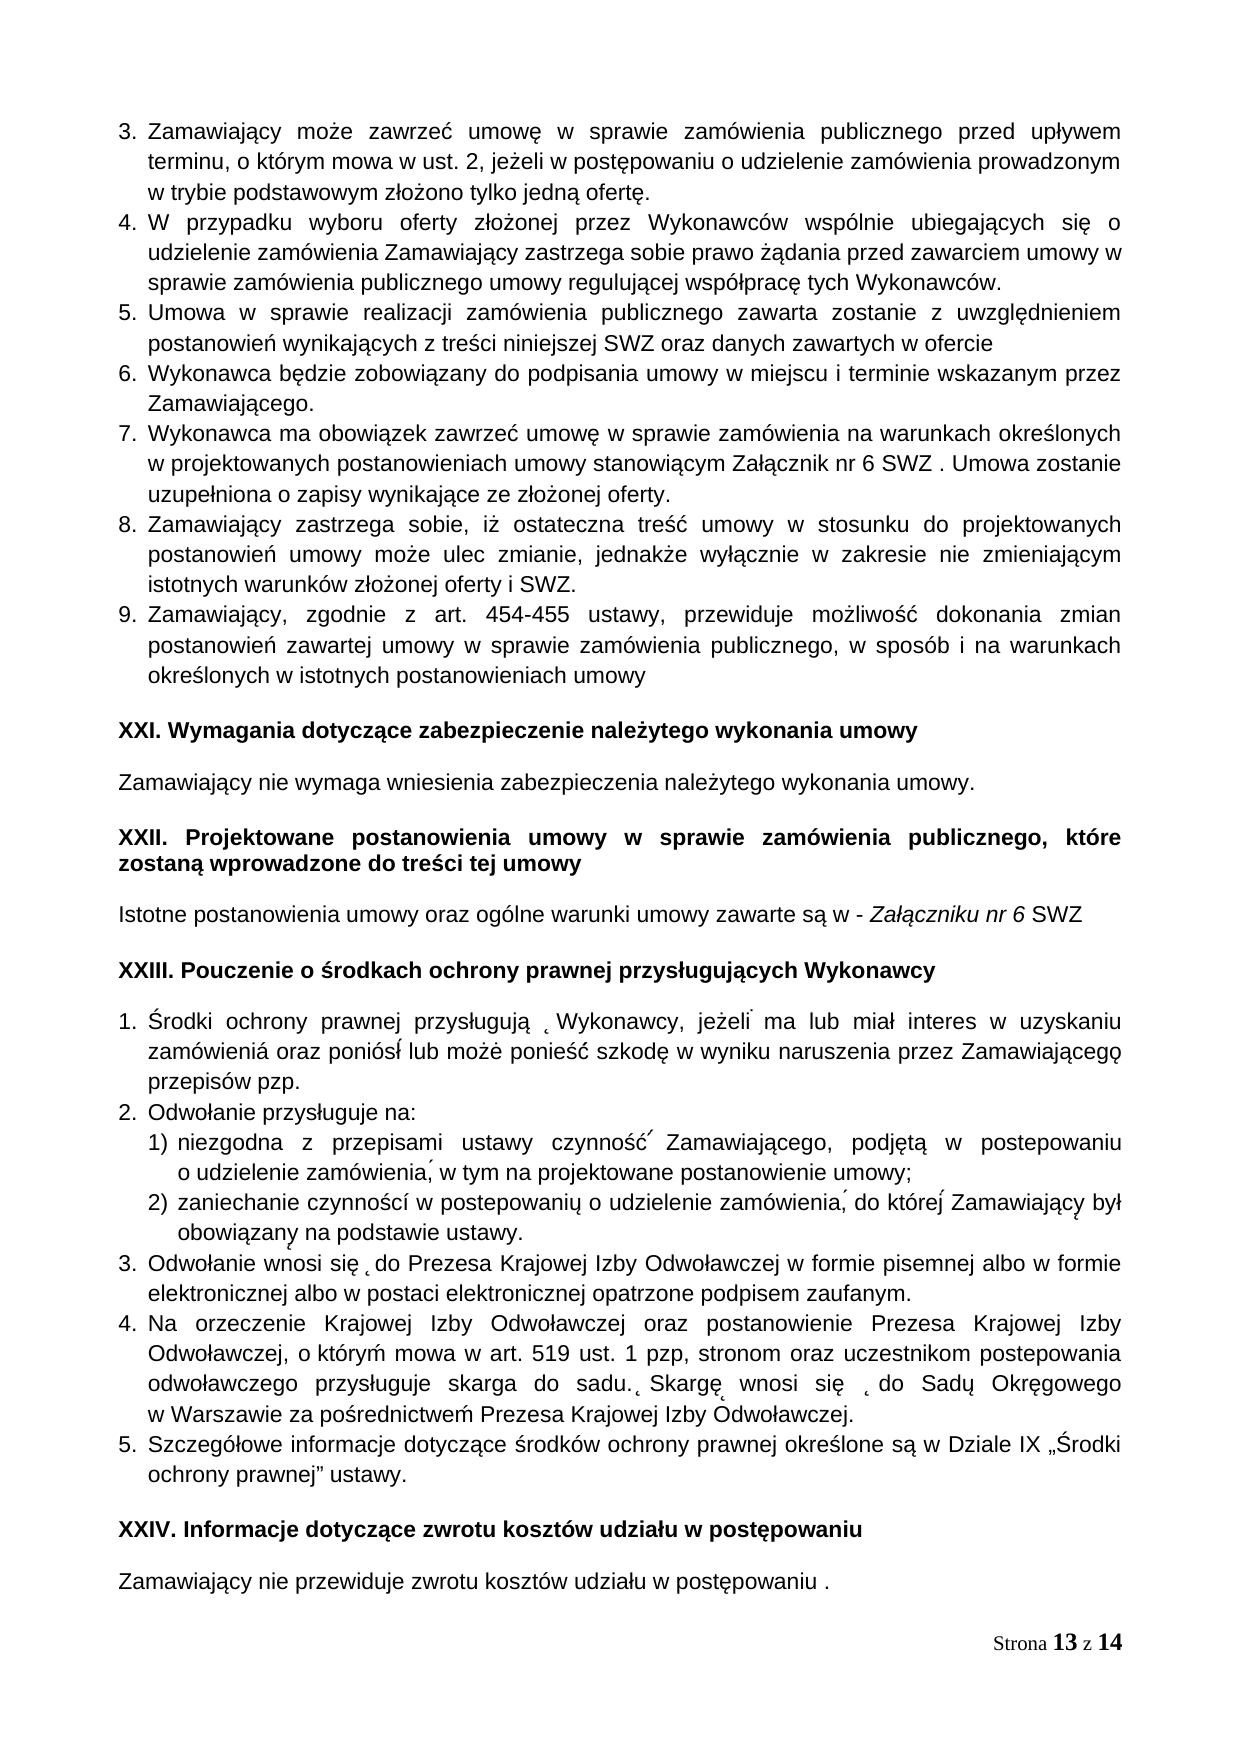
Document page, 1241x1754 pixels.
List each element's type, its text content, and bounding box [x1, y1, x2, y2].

list Istotne postanowienia umowy oraz ogólne warunki umowy zawarte są w - Załączniku nr 6 SWZ [118, 901, 1122, 928]
list W przypadku wyboru oferty złożonej przez Wykonawców wspólnie ubiegających się o udzielenie zamówienia Zamawiający zastrzega sobie prawo żądania przed zawarciem umowy w sprawie zamówienia publicznego umowy regulującej współpracę tych Wykonawców. [118, 209, 1122, 296]
list zaniechanie czynnoścí w postepowanių o udzielenie zamówienia,́ do której́ Zamawiający̨ był obowiązany̨ na podstawie ustawy. [148, 1189, 1122, 1246]
subtitle XXII. Projektowane postanowienia umowy w sprawie zamówienia publicznego, które zostaną wprowadzone do treści tej umowy [118, 824, 1122, 876]
list Środki ochrony prawnej przysługują ̨ Wykonawcy, jeżeli̇ ma lub miał interes w uzyskaniu zamówieniá oraz poniósł́ lub możė ponieść́ szkodę w wyniku naruszenia przez Zamawiającegǫ przepisów pzp. [118, 1008, 1122, 1095]
list Zamawiający, zgodnie z art. 454-455 ustawy, przewiduje możliwość dokonania zmian postanowień zawartej umowy w sprawie zamówienia publicznego, w sposób i na warunkach określonych w istotnych postanowieniach umowy [118, 601, 1122, 688]
list Odwołanie przysługuje na: [118, 1098, 1122, 1125]
subtitle XXIII. Pouczenie o środkach ochrony prawnej przysługujących Wykonawcy [118, 957, 1122, 983]
list Wykonawca ma obowiązek zawrzeć umowę w sprawie zamówienia na warunkach określonych w projektowanych postanowieniach umowy stanowiącym Załącznik nr 6 SWZ . Umowa zostanie uzupełniona o zapisy wynikające ze złożonej oferty. [118, 420, 1122, 507]
subtitle XXI. Wymagania dotyczące zabezpieczenie należytego wykonania umowy [118, 717, 1122, 743]
list Na orzeczenie Krajowej Izby Odwoławczej oraz postanowienie Prezesa Krajowej Izby Odwoławczej, o któryḿ mowa w art. 519 ust. 1 pzp, stronom oraz uczestnikom postepowania odwoławczego przysługuje skarga do sadu.̨ Skargę̨ wnosi się ̨ do Sadų Okręgowego w Warszawie za pośrednictweḿ Prezesa Krajowej Izby Odwoławczej. [118, 1310, 1122, 1427]
subtitle XXIV. Informacje dotyczące zwrotu kosztów udziału w postępowaniu [118, 1516, 1122, 1543]
text Zamawiający nie wymaga wniesienia zabezpieczenia należytego wykonania umowy. [118, 768, 1122, 795]
list Odwołanie wnosi się ̨ do Prezesa Krajowej Izby Odwoławczej w formie pisemnej albo w formie elektronicznej albo w postaci elektronicznej opatrzone podpisem zaufanym. [118, 1249, 1122, 1306]
text Zamawiający nie przewiduje zwrotu kosztów udziału w postępowaniu . [118, 1568, 1122, 1594]
list Zamawiający zastrzega sobie, iż ostateczna treść umowy w stosunku do projektowanych postanowień umowy może ulec zmianie, jednakże wyłącznie w zakresie nie zmieniającym istotnych warunków złożonej oferty i SWZ. [118, 511, 1122, 598]
list Wykonawca będzie zobowiązany do podpisania umowy w miejscu i terminie wskazanym przez Zamawiającego. [118, 360, 1122, 416]
list Zamawiający może zawrzeć umowę w sprawie zamówienia publicznego przed upływem terminu, o którym mowa w ust. 2, jeżeli w postępowaniu o udzielenie zamówienia prowadzonym w trybie podstawowym złożono tylko jedną ofertę. [118, 118, 1122, 205]
list Szczegółowe informacje dotyczące środków ochrony prawnej określone są w Dziale IX „Środki ochrony prawnej” ustawy. [118, 1431, 1122, 1487]
list Umowa w sprawie realizacji zamówienia publicznego zawarta zostanie z uwzględnieniem postanowień wynikających z treści niniejszej SWZ oraz danych zawartych w ofercie [118, 299, 1122, 356]
list niezgodna z przepisami ustawy czynność́́ Zamawiającego, podjętą w postepowaniu o udzielenie zamówienia,́ w tym na projektowane postanowienie umowy; [148, 1129, 1122, 1185]
